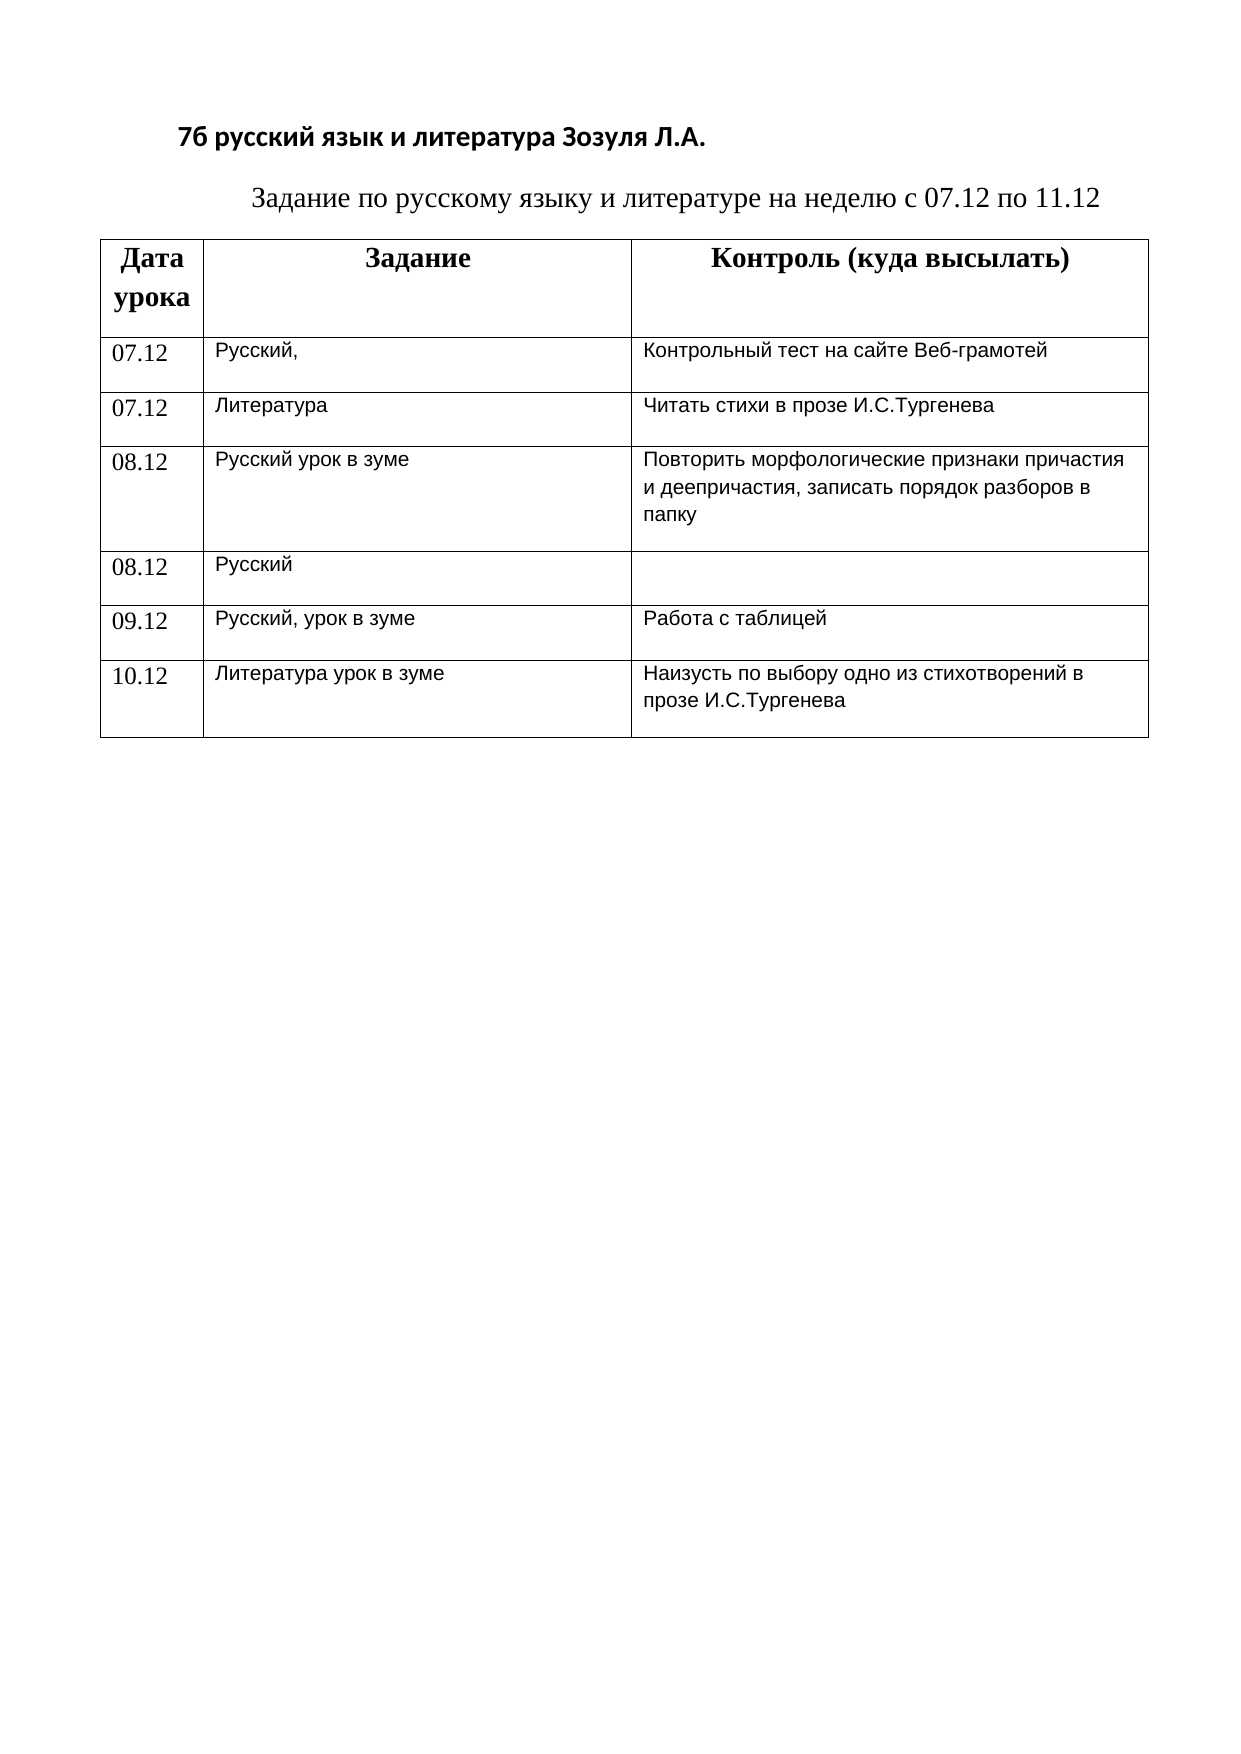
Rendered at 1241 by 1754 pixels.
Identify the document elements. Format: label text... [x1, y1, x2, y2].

text 7б русский язык и литература Зозуля Л.А. [177, 118, 1152, 154]
table_cell 08.12 [101, 552, 203, 605]
table_cell 08.12 [101, 447, 203, 551]
table_cell Контрольный тест на сайте Веб-грамотей [632, 338, 1148, 392]
table_cell 07.12 [101, 393, 203, 446]
table_cell Литература [204, 393, 631, 446]
table_cell Русский [204, 552, 631, 605]
table_header Задание [204, 240, 631, 337]
table_cell Русский, урок в зуме [204, 606, 631, 660]
table_cell Работа с таблицей [632, 606, 1148, 660]
table_cell Читать стихи в прозе И.С.Тургенева [632, 393, 1148, 446]
text Задание по русскому языку и литературе на неделю с 07.12 по 11.12 [177, 180, 1152, 213]
table_cell 10.12 [101, 661, 203, 737]
table_cell Литература урок в зуме [204, 661, 631, 737]
table_cell 09.12 [101, 606, 203, 660]
table_cell Русский, [204, 338, 631, 392]
table_cell 07.12 [101, 338, 203, 392]
table_header Контроль (куда высылать) [632, 240, 1148, 337]
table_cell Наизусть по выбору одно из стихотворений в прозе И.С.Тургенева [632, 661, 1148, 737]
table_header Дата урока [101, 240, 203, 337]
table_cell [632, 552, 1148, 605]
table_cell Повторить морфологические признаки причастия и деепричастия, записать порядок разборов в папку [632, 447, 1148, 551]
table_cell Русский урок в зуме [204, 447, 631, 551]
